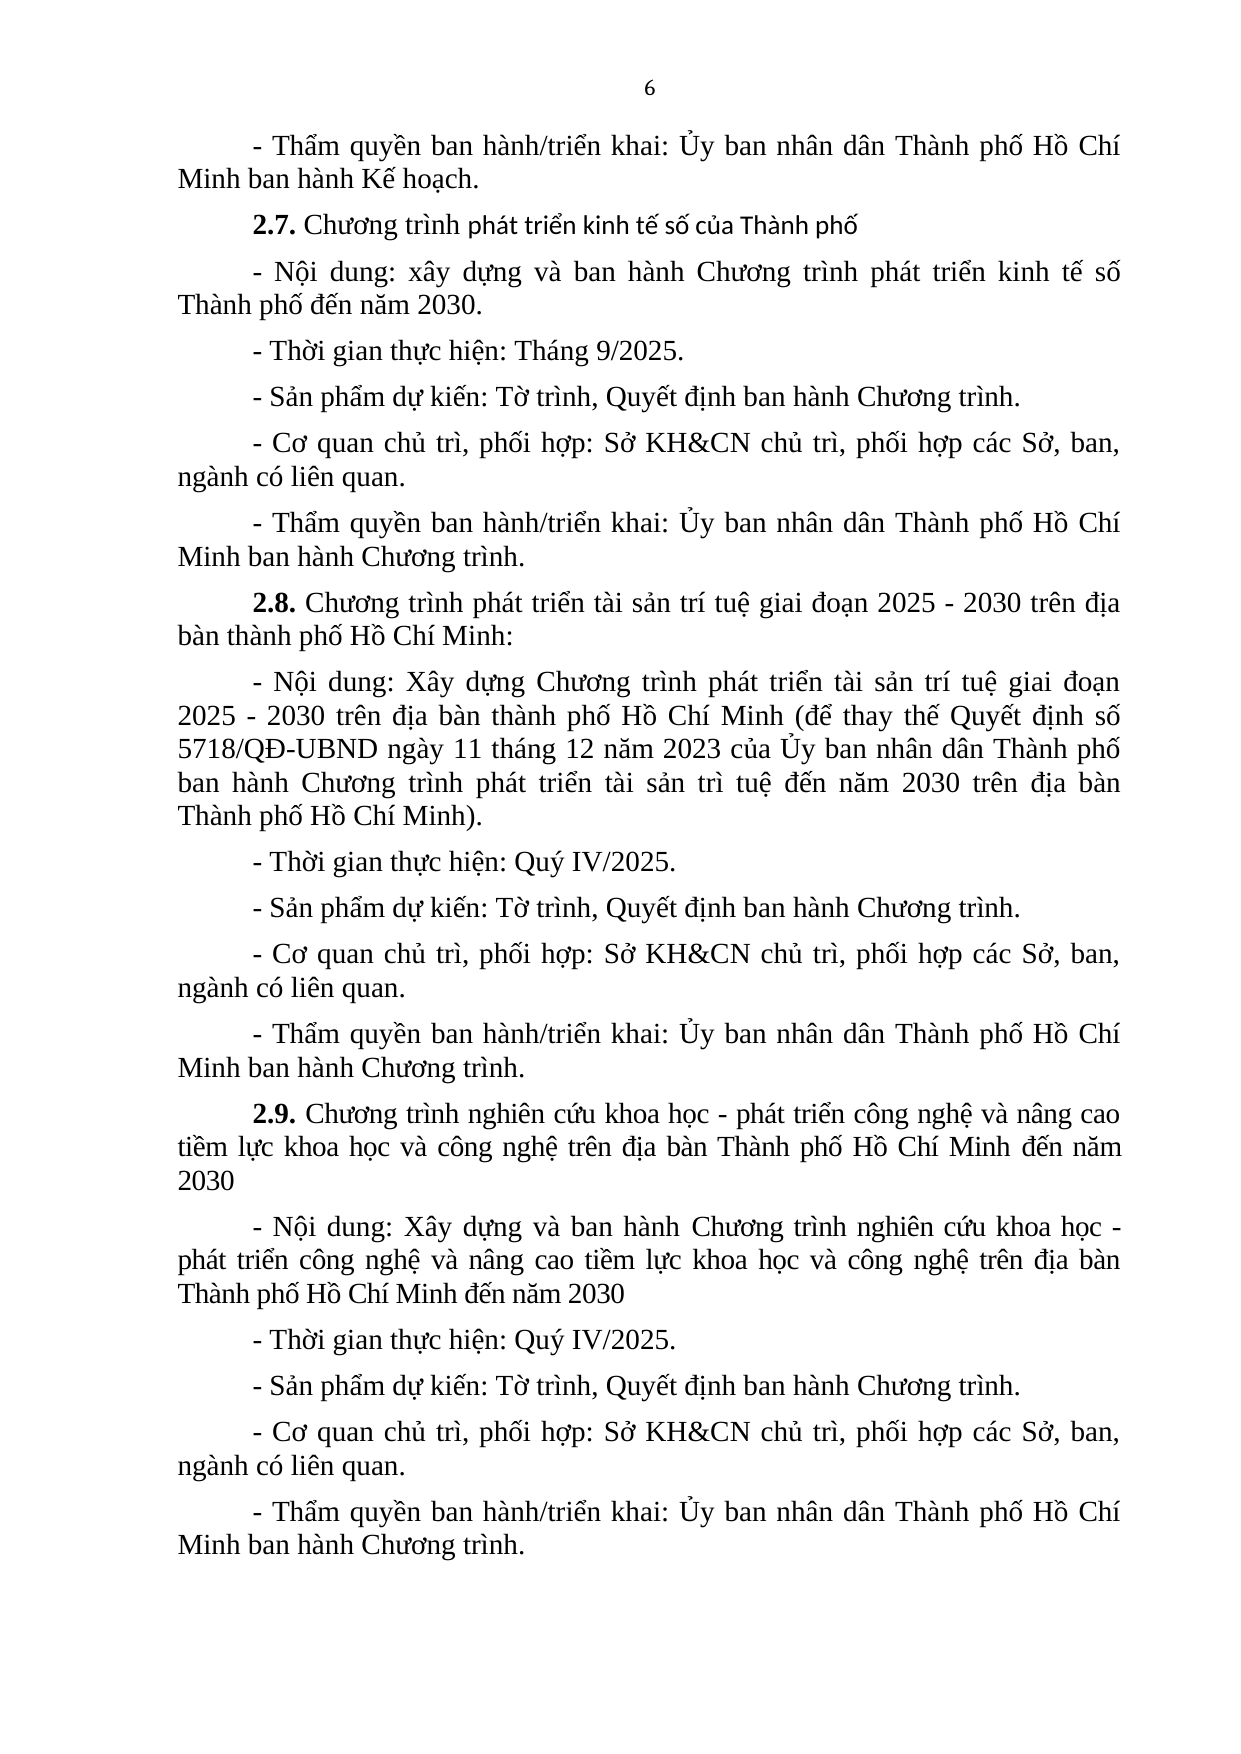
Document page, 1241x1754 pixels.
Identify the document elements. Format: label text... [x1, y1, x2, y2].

text - Nội dung: Xây dựng Chương trình phát triển tài sản trí tuệ giai đoạn 2025 - 2030 trên địa bàn thành phố Hồ Chí Minh (để thay thế Quyết định số 5718/QĐ-UBND ngày 11 tháng 12 năm 2023 của Ủy ban nhân dân Thành phố ban hành Chương trình phát triển tài sản trì tuệ đến năm 2030 trên địa bàn Thành phố Hồ Chí Minh). [177, 664, 1122, 832]
text - Sản phẩm dự kiến: Tờ trình, Quyết định ban hành Chương trình. [177, 891, 1122, 924]
text - Thời gian thực hiện: Quý IV/2025. [177, 844, 1122, 878]
text 2.9. Chương trình nghiên cứu khoa học - phát triển công nghệ và nâng cao tiềm lực khoa học và công nghệ trên địa bàn Thành phố Hồ Chí Minh đến năm 2030 [177, 1096, 1122, 1196]
text - Cơ quan chủ trì, phối hợp: Sở KH&CN chủ trì, phối hợp các Sở, ban, ngành có liên quan. [177, 937, 1122, 1004]
text - Cơ quan chủ trì, phối hợp: Sở KH&CN chủ trì, phối hợp các Sở, ban, ngành có liên quan. [177, 1414, 1122, 1481]
text - Sản phẩm dự kiến: Tờ trình, Quyết định ban hành Chương trình. [177, 1368, 1122, 1402]
text - Thẩm quyền ban hành/triển khai: Ủy ban nhân dân Thành phố Hồ Chí Minh ban hành Kế hoạch. [177, 128, 1122, 195]
text - Sản phẩm dự kiến: Tờ trình, Quyết định ban hành Chương trình. [177, 379, 1122, 413]
text 2.8. Chương trình phát triển tài sản trí tuệ giai đoạn 2025 - 2030 trên địa bàn thành phố Hồ Chí Minh: [177, 585, 1122, 652]
text - Thẩm quyền ban hành/triển khai: Ủy ban nhân dân Thành phố Hồ Chí Minh ban hành Chương trình. [177, 1016, 1122, 1083]
text - Thẩm quyền ban hành/triển khai: Ủy ban nhân dân Thành phố Hồ Chí Minh ban hành Chương trình. [177, 505, 1122, 572]
text - Thẩm quyền ban hành/triển khai: Ủy ban nhân dân Thành phố Hồ Chí Minh ban hành Chương trình. [177, 1494, 1122, 1561]
text 2.7. Chương trình phát triển kinh tế số của Thành phố [177, 207, 1122, 241]
text - Thời gian thực hiện: Quý IV/2025. [177, 1322, 1122, 1356]
text - Thời gian thực hiện: Tháng 9/2025. [177, 333, 1122, 367]
text - Nội dung: xây dựng và ban hành Chương trình phát triển kinh tế số Thành phố đến năm 2030. [177, 254, 1122, 321]
text - Cơ quan chủ trì, phối hợp: Sở KH&CN chủ trì, phối hợp các Sở, ban, ngành có liên quan. [177, 426, 1122, 493]
text - Nội dung: Xây dựng và ban hành Chương trình nghiên cứu khoa học - phát triển công nghệ và nâng cao tiềm lực khoa học và công nghệ trên địa bàn Thành phố Hồ Chí Minh đến năm 2030 [177, 1209, 1122, 1309]
